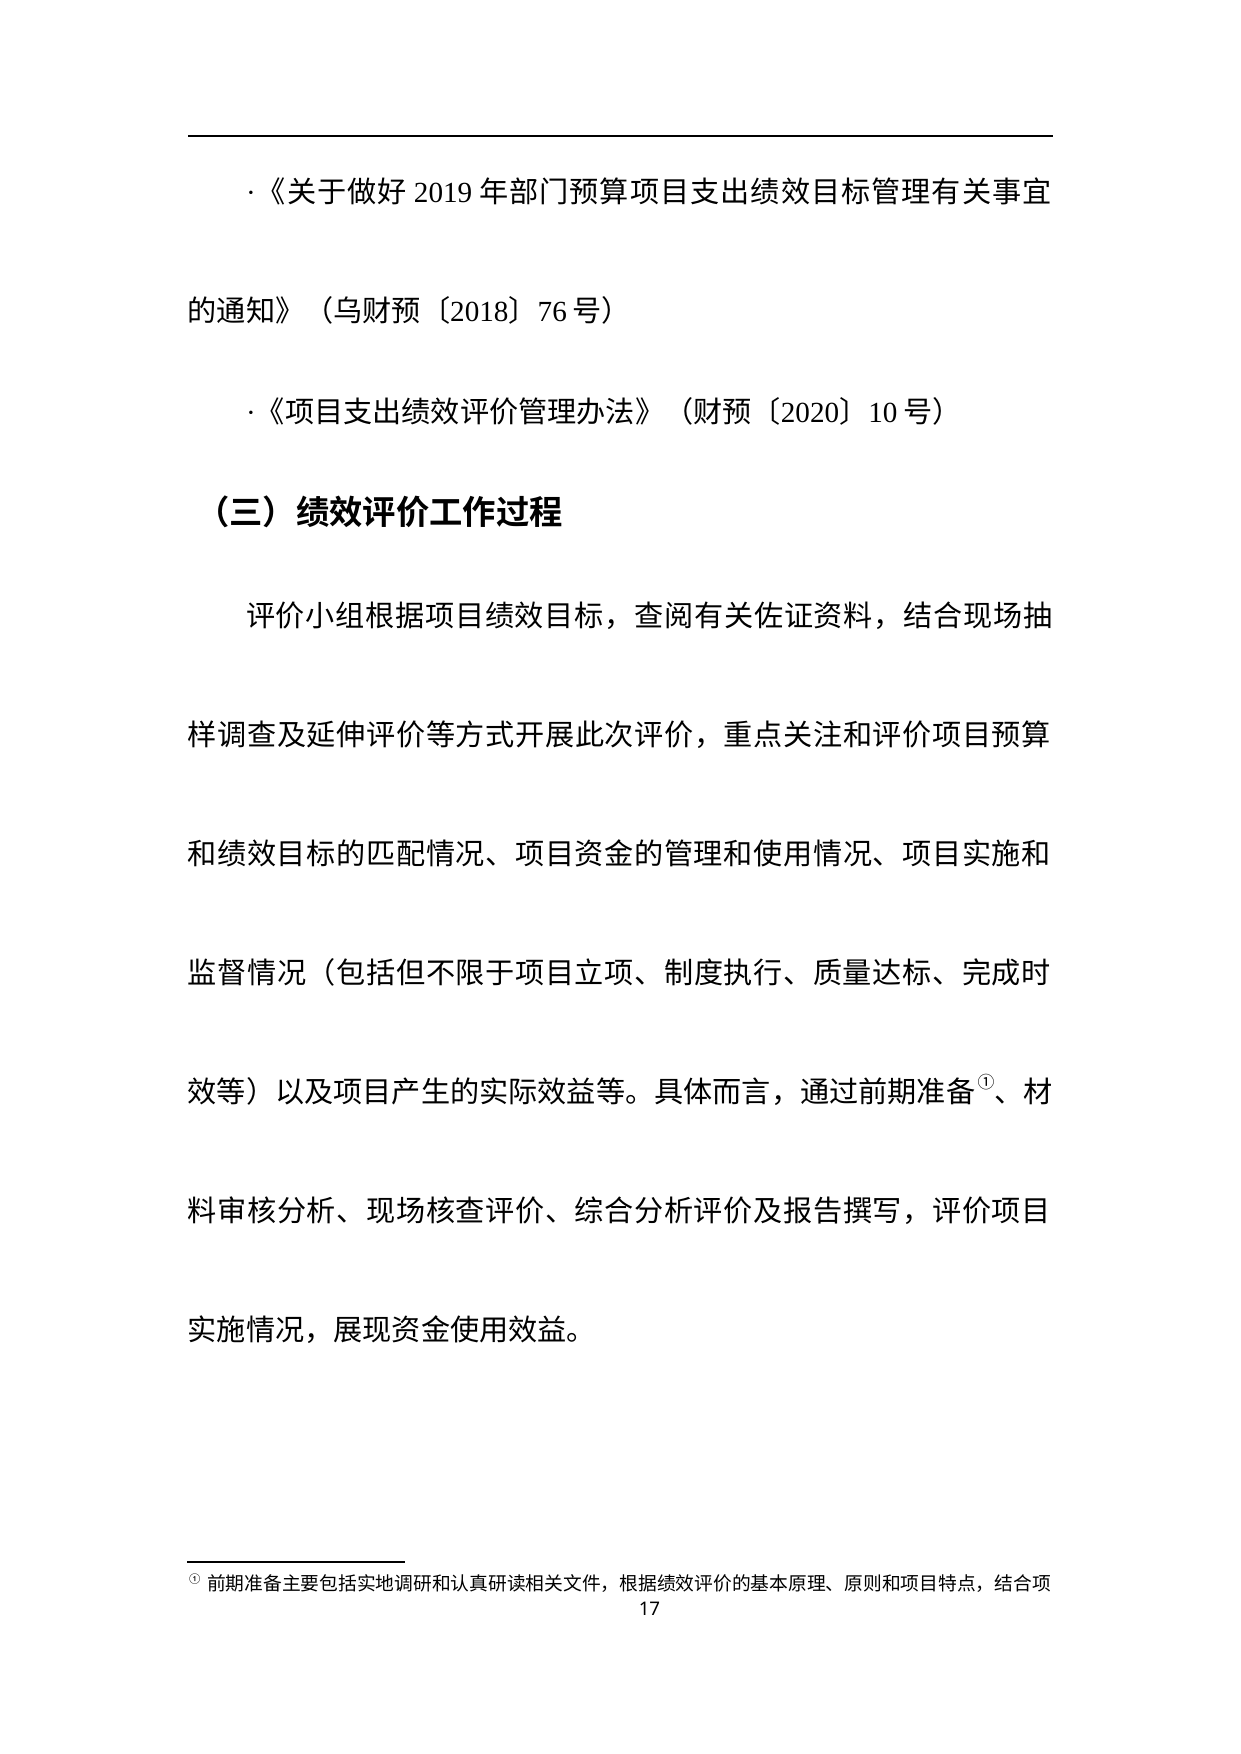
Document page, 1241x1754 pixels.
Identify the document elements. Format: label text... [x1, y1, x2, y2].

text ·《关于做好2019年部门预算项目支出绩效目标管理有关事宜的通知》（乌财预〔2018〕76号） [187, 150, 1053, 348]
subtitle （三）绩效评价工作过程 [187, 470, 1053, 549]
text 评价小组根据项目绩效目标，查阅有关佐证资料，结合现场抽样调查及延伸评价等方式开展此次评价，重点关注和评价项目预算和绩效目标的匹配情况、项目资金的管理和使用情况、项目实施和监督情况（包括但不限于项目立项、制度执行、质量达标、完成时效等）以及项目产生的实际效益等。具体而言，通过前期准备、材料审核分析、现场核查评价、综合分析评价及报告撰写，评价项目实施情况，展现资金使用效益。 [187, 573, 1053, 1367]
text ·《项目支出绩效评价管理办法》（财预〔2020〕10号） [187, 369, 1053, 449]
